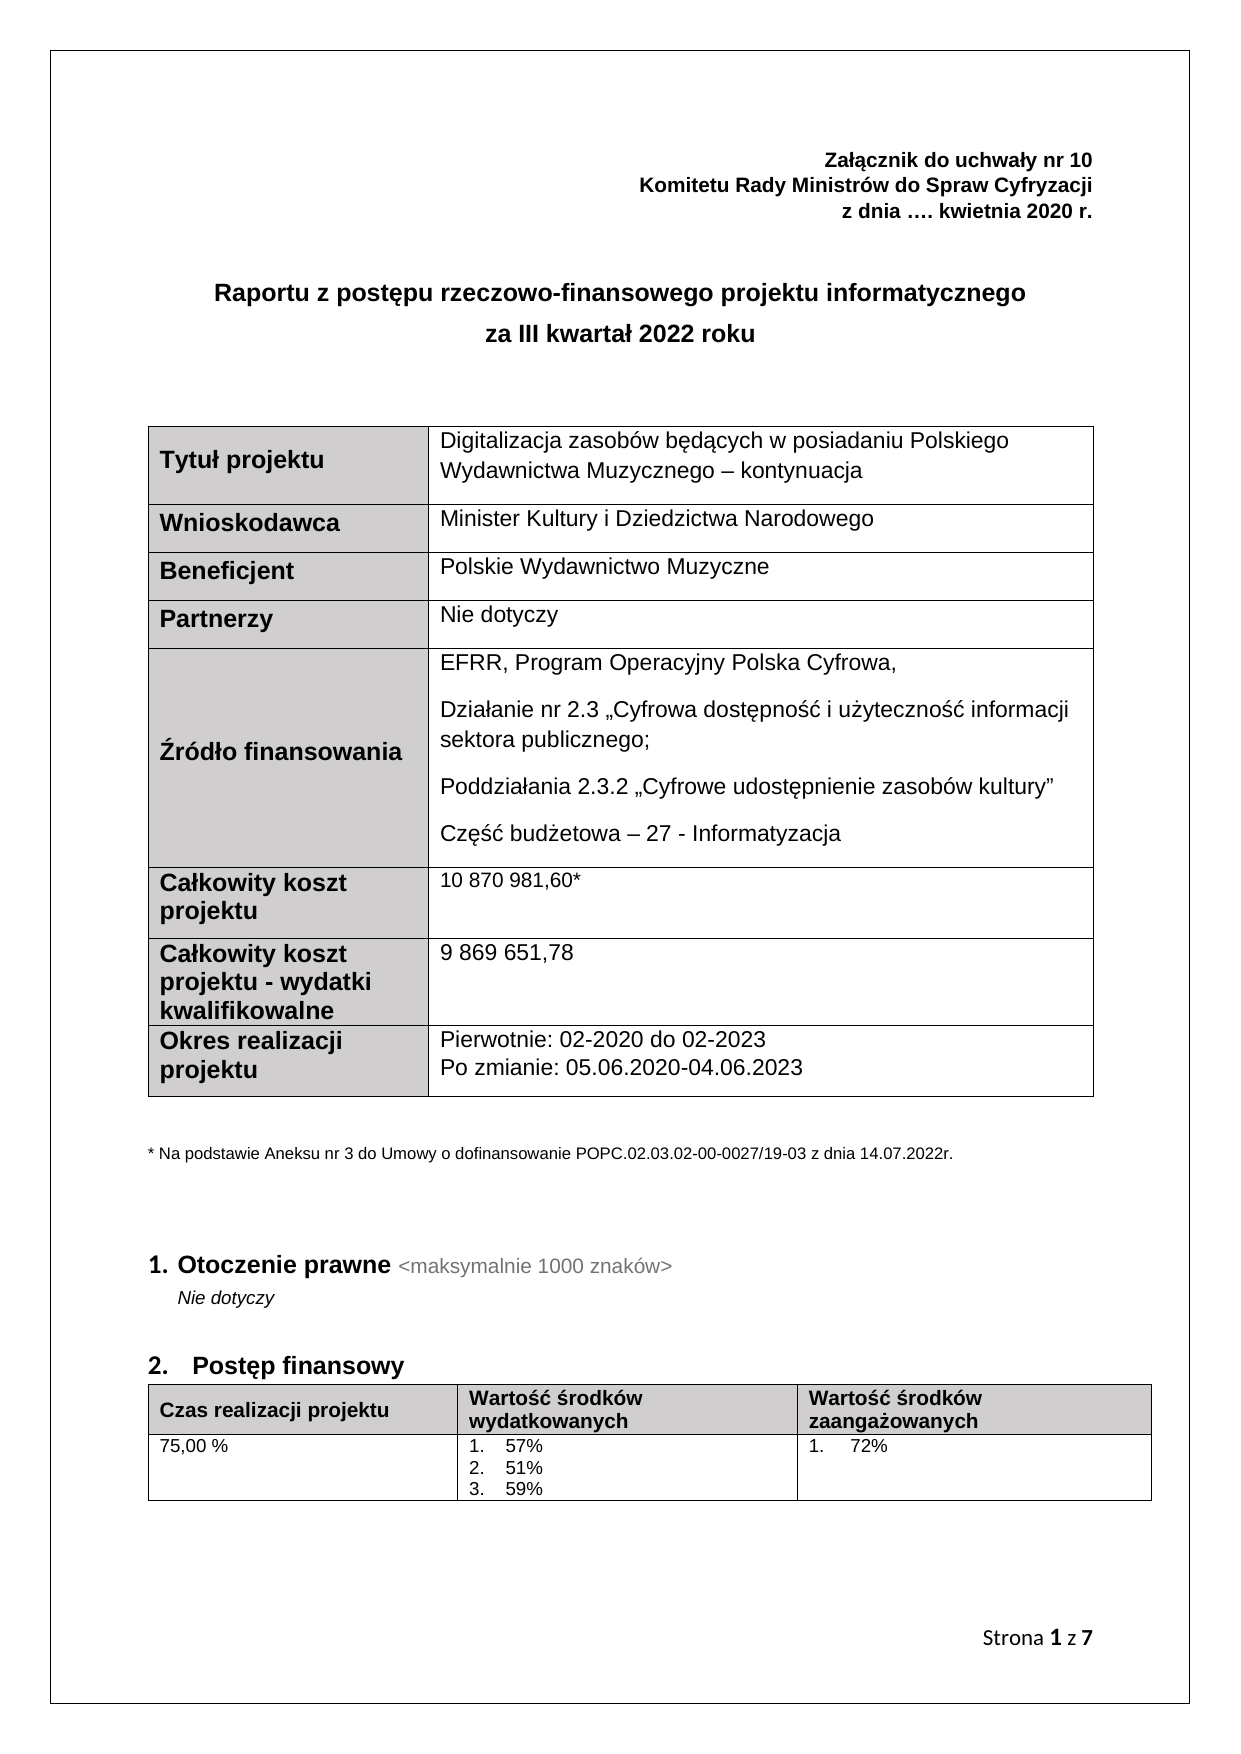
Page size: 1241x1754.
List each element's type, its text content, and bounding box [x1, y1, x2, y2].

table_cell Pierwotnie: 02-2020 do 02-2023 Po zmianie: 05.06.2020-04.06.2023 [429, 1026, 1093, 1096]
table_header Digitalizacja zasobów będących w posiadaniu Polskiego Wydawnictwa Muzycznego – kontynuacja [429, 427, 1093, 504]
table_cell EFRR, Program Operacyjny Polska Cyfrowa, Działanie nr 2.3 „Cyfrowa dostępność i użyteczność informacji sektora publicznego; Poddziałania 2.3.2 „Cyfrowe udostępnienie zasobów kultury” Część budżetowa – 27 - Informatyzacja [429, 649, 1093, 867]
table_cell 9 869 651,78 [429, 939, 1093, 1025]
table_cell 10 870 981,60* [429, 868, 1093, 938]
subtitle Nie dotyczy [148, 1287, 1093, 1308]
text Załącznik do uchwały nr 10 [148, 147, 1093, 171]
table_cell Nie dotyczy [429, 601, 1093, 648]
subtitle za III kwartał 2022 roku [148, 319, 1093, 347]
table_header Wartość środków zaangażowanych [798, 1385, 1151, 1434]
table_cell 1. 72% [798, 1435, 1151, 1499]
table_cell Minister Kultury i Dziedzictwa Narodowego [429, 505, 1093, 552]
text * Na podstawie Aneksu nr 3 do Umowy o dofinansowanie POPC.02.03.02-00-0027/19-03 z dnia 14.07.2022r. [148, 1144, 1093, 1163]
text z dnia …. kwietnia 2020 r. [148, 199, 1093, 223]
subtitle Raportu z postępu rzeczowo-finansowego projektu informatycznego [148, 277, 1093, 306]
table_header Tytuł projektu [149, 427, 428, 504]
table_cell Wnioskodawca [149, 505, 428, 552]
text Komitetu Rady Ministrów do Spraw Cyfryzacji [148, 173, 1093, 197]
table_cell Okres realizacji projektu [149, 1026, 428, 1096]
table_cell Całkowity koszt projektu [149, 868, 428, 938]
table_cell 1. 57% 2. 51% 3. 59% [458, 1435, 797, 1499]
table_cell 75,00 % [149, 1435, 457, 1499]
table_cell Całkowity koszt projektu - wydatki kwalifikowalne [149, 939, 428, 1025]
table_cell Beneficjent [149, 553, 428, 600]
subtitle Otoczenie prawne <maksymalnie 1000 znaków> [148, 1247, 1063, 1280]
table_header Czas realizacji projektu [149, 1385, 457, 1434]
table_cell Polskie Wydawnictwo Muzyczne [429, 553, 1093, 600]
subtitle Postęp finansowy [148, 1348, 1093, 1381]
table_cell Źródło finansowania [149, 649, 428, 867]
table_header Wartość środków wydatkowanych [458, 1385, 797, 1434]
table_cell Partnerzy [149, 601, 428, 648]
